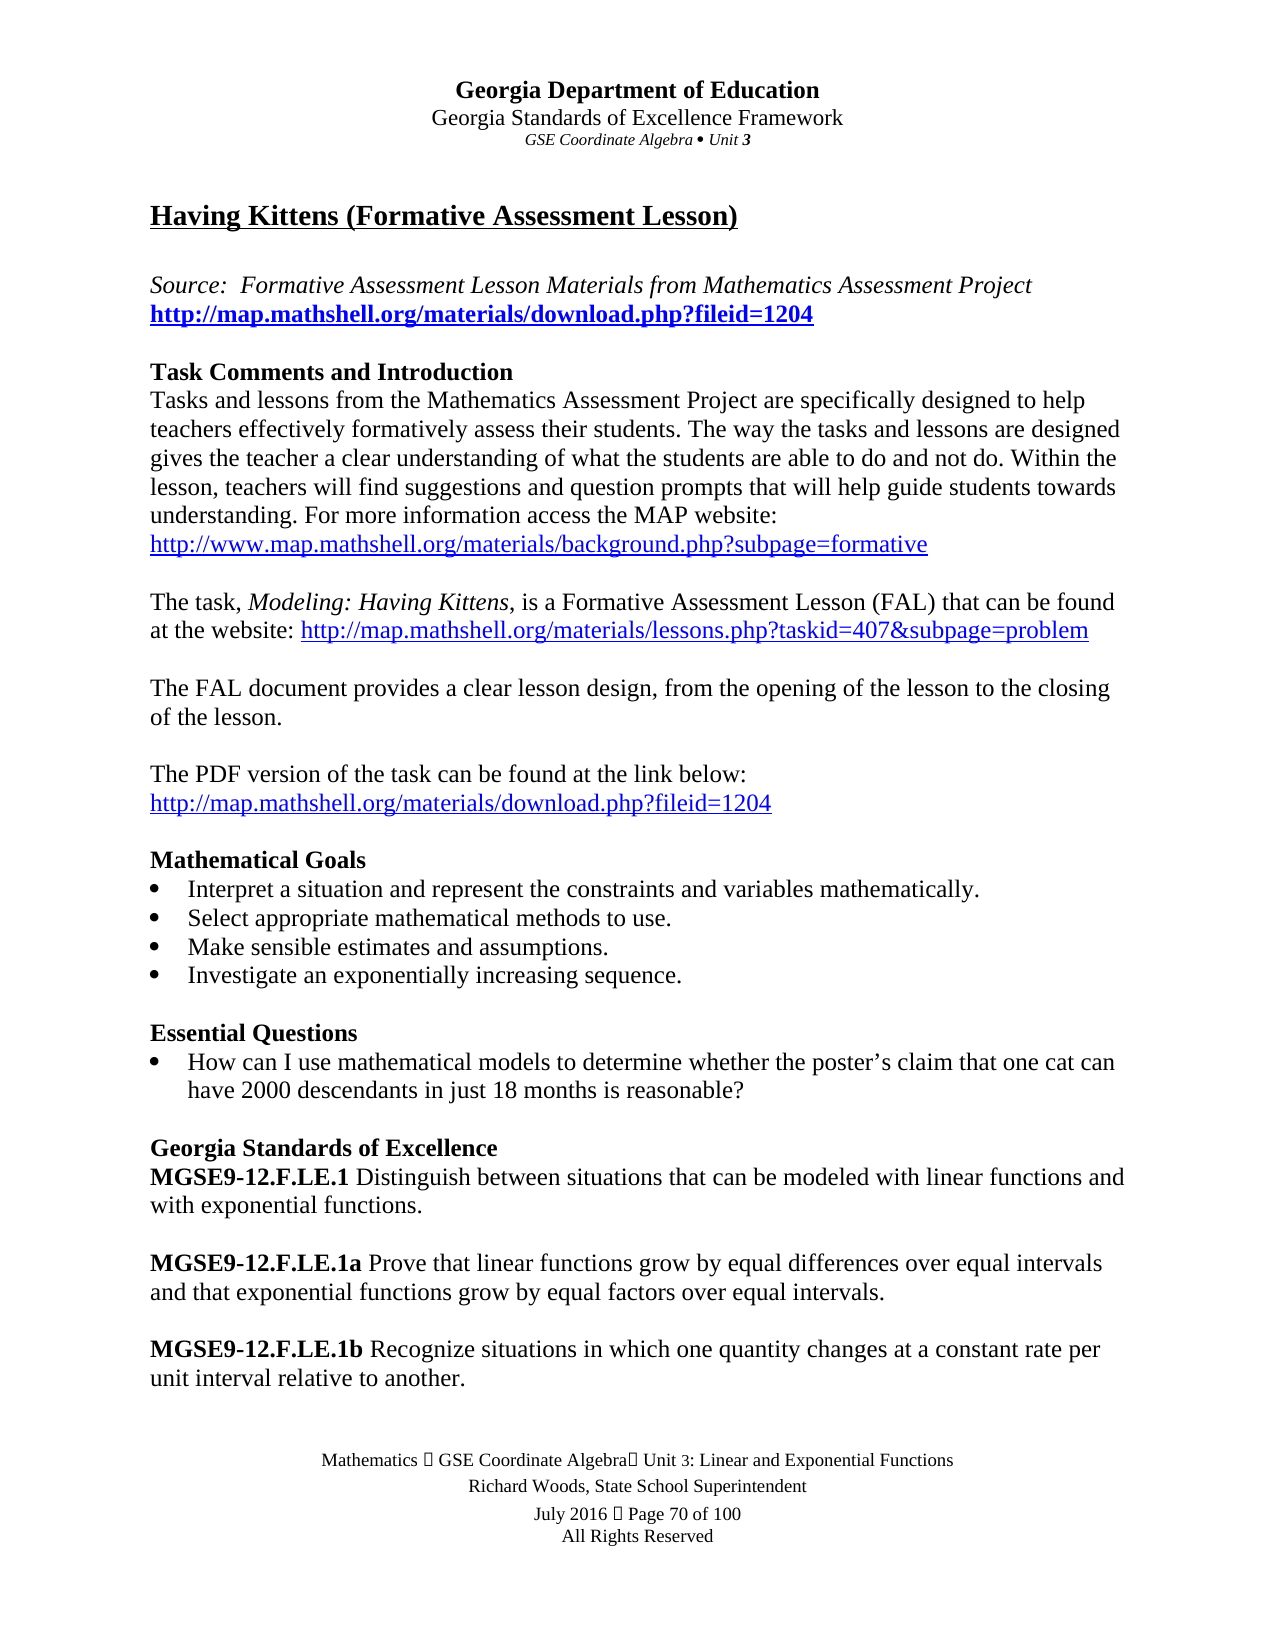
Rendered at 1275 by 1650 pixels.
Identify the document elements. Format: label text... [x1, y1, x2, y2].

text The PDF version of the task can be found at the link below: [150, 759, 1125, 788]
text Essential Questions [150, 1018, 1125, 1047]
text Georgia Standards of Excellence [150, 1133, 1125, 1162]
list Select appropriate mathematical methods to use. [150, 903, 1125, 932]
subtitle Having Kittens (Formative Assessment Lesson) [150, 198, 1125, 232]
text Source: Formative Assessment Lesson Materials from Mathematics Assessment Project [150, 271, 1125, 299]
text Mathematical Goals [150, 846, 1125, 874]
list Investigate an exponentially increasing sequence. [150, 961, 1125, 989]
text MGSE9-12.F.LE.1a Prove that linear functions grow by equal differences over equal intervals and that exponential functions grow by equal factors over equal intervals. [150, 1248, 1125, 1306]
text MGSE9-12.F.LE.1 Distinguish between situations that can be modeled with linear functions and with exponential functions. [150, 1162, 1125, 1219]
text The task, Modeling: Having Kittens, is a Formative Assessment Lesson (FAL) that can be found at the website: http://map.mathshell.org/materials/lessons.php?taskid=407&subpage=problem [150, 587, 1125, 644]
text Task Comments and Introduction [150, 357, 1125, 386]
text http://www.map.mathshell.org/materials/background.php?subpage=formative [150, 529, 1125, 558]
list Interpret a situation and represent the constraints and variables mathematically. [150, 874, 1125, 903]
text http://map.mathshell.org/materials/download.php?fileid=1204 [150, 299, 1125, 328]
list How can I use mathematical models to determine whether the poster’s claim that one cat can have 2000 descendants in just 18 months is reasonable? [150, 1047, 1125, 1104]
text MGSE9-12.F.LE.1b Recognize situations in which one quantity changes at a constant rate per unit interval relative to another. [150, 1334, 1125, 1392]
list Make sensible estimates and assumptions. [150, 932, 1125, 961]
text Tasks and lessons from the Mathematics Assessment Project are specifically designed to help teachers effectively formatively assess their students. The way the tasks and lessons are designed gives the teacher a clear understanding of what the students are able to do and not do. Within the lesson, teachers will find suggestions and question prompts that will help guide students towards understanding. For more information access the MAP website: [150, 386, 1125, 529]
text The FAL document provides a clear lesson design, from the opening of the lesson to the closing of the lesson. [150, 673, 1125, 731]
text http://map.mathshell.org/materials/download.php?fileid=1204 [150, 788, 1125, 817]
